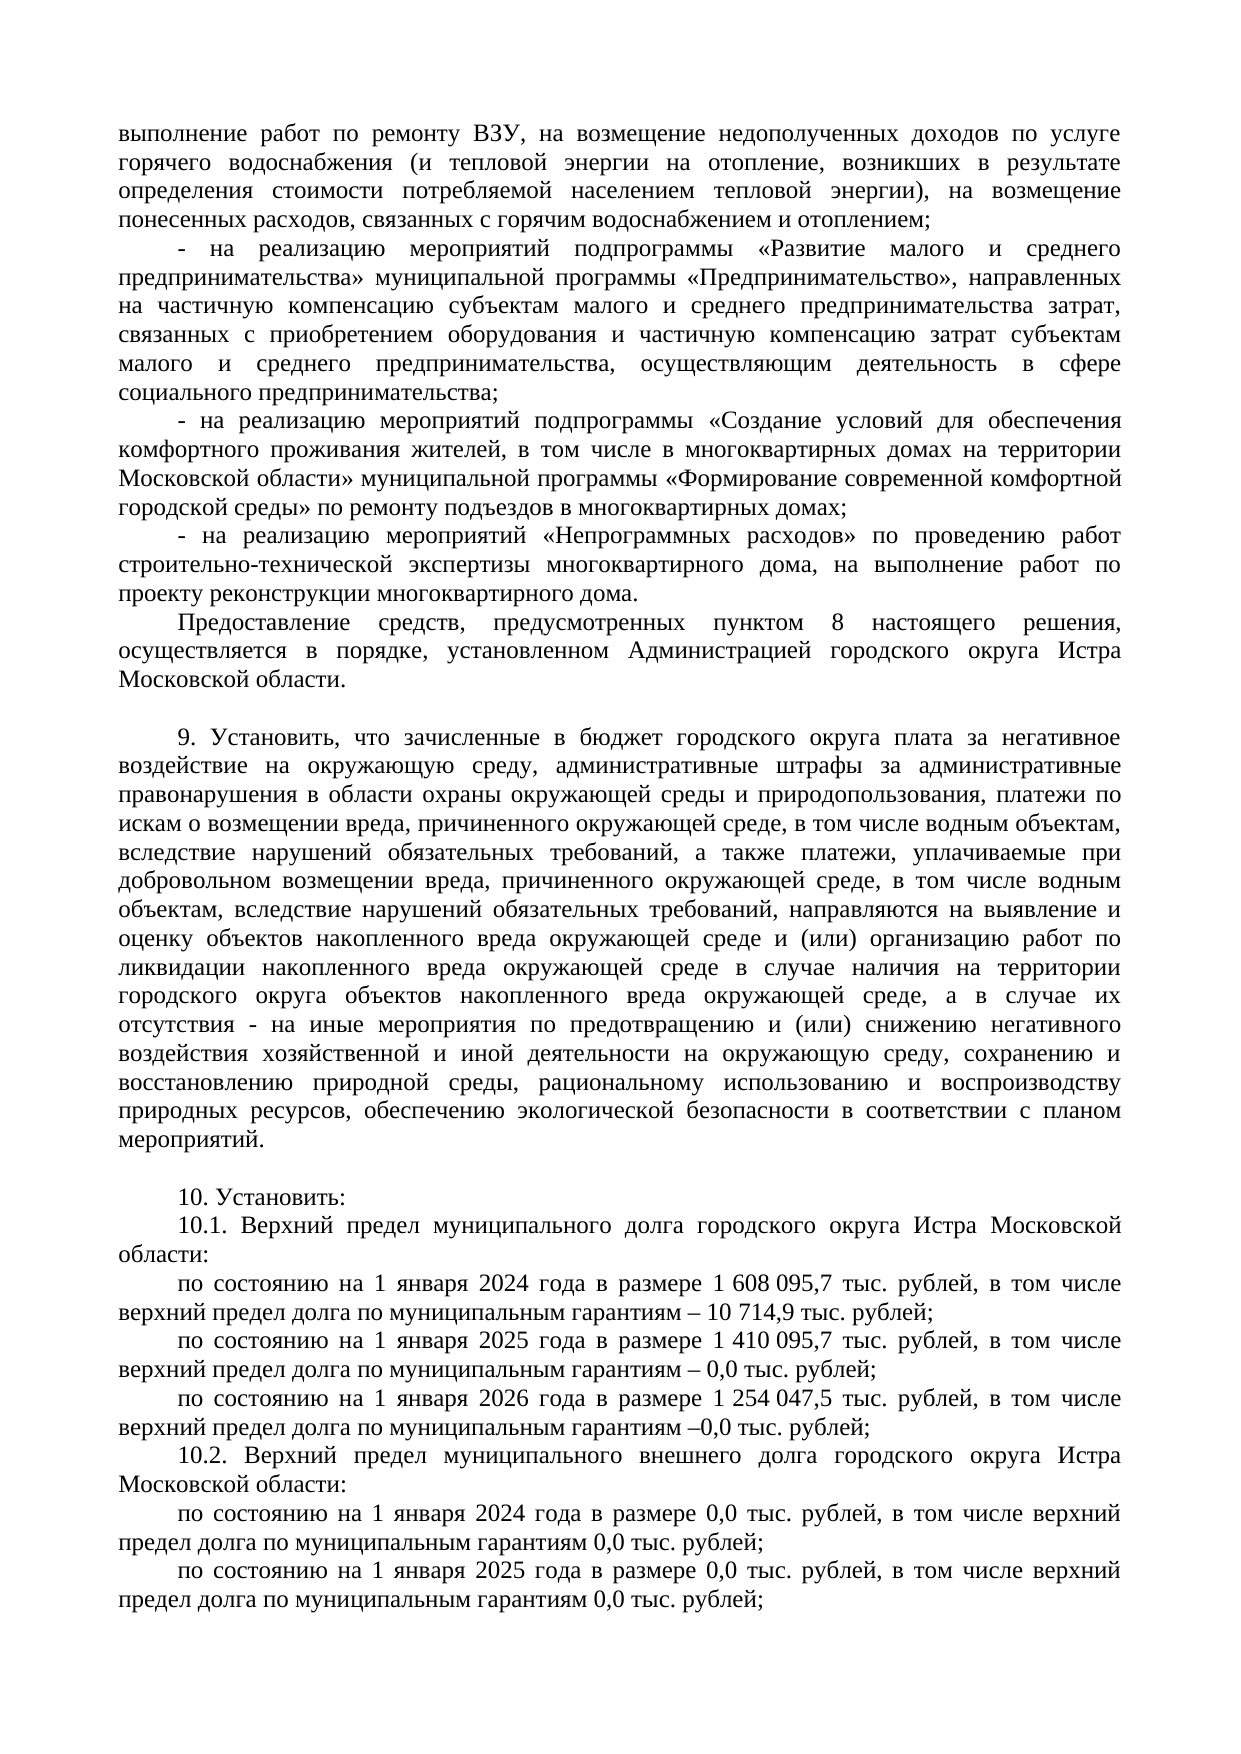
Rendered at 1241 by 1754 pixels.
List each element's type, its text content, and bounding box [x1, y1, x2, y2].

text 10. Установить: [118, 1182, 1122, 1211]
text 10.2. Верхний предел муниципального внешнего долга городского округа Истра Московской области: [118, 1441, 1122, 1498]
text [118, 118, 1122, 233]
text по состоянию на 1 января 2025 года в размере 0,0 тыс. рублей, в том числе верхний предел долга по муниципальным гарантиям 0,0 тыс. рублей; [118, 1556, 1122, 1613]
text - на реализацию мероприятий «Непрограммных расходов» по проведению работ строительно-технической экспертизы многоквартирного дома, на выполнение работ по проекту реконструкции многоквартирного дома. [118, 521, 1122, 607]
text - на реализацию мероприятий подпрограммы «Развитие малого и среднего предпринимательства» муниципальной программы «Предпринимательство», направленных на частичную компенсацию субъектам малого и среднего предпринимательства затрат, связанных с приобретением оборудования и частичную компенсацию затрат субъектам малого и среднего предпринимательства, осуществляющим деятельность в сфере социального предпринимательства; [118, 233, 1122, 406]
text по состоянию на 1 января 2024 года в размере 0,0 тыс. рублей, в том числе верхний предел долга по муниципальным гарантиям 0,0 тыс. рублей; [118, 1498, 1122, 1556]
text по состоянию на 1 января 2025 года в размере 1 410 095,7 тыс. рублей, в том числе верхний предел долга по муниципальным гарантиям – 0,0 тыс. рублей; [118, 1326, 1122, 1383]
text Предоставление средств, предусмотренных пунктом 8 настоящего решения, осуществляется в порядке, установленном Администрацией городского округа Истра Московской области. [118, 607, 1122, 693]
text по состоянию на 1 января 2026 года в размере 1 254 047,5 тыс. рублей, в том числе верхний предел долга по муниципальным гарантиям –0,0 тыс. рублей; [118, 1383, 1122, 1441]
text - на реализацию мероприятий подпрограммы «Создание условий для обеспечения комфортного проживания жителей, в том числе в многоквартирных домах на территории Московской области» муниципальной программы «Формирование современной комфортной городской среды» по ремонту подъездов в многоквартирных домах; [298, 463, 1122, 521]
text 10.1. Верхний предел муниципального долга городского округа Истра Московской области: [118, 1211, 1122, 1268]
text 9. Установить, что зачисленные в бюджет городского округа плата за негативное воздействие на окружающую среду, административные штрафы за административные правонарушения в области охраны окружающей среды и природопользования, платежи по искам о возмещении вреда, причиненного окружающей среде, в том числе водным объектам, вследствие нарушений обязательных требований, а также платежи, уплачиваемые при добровольном возмещении вреда, причиненного окружающей среде, в том числе водным объектам, вследствие нарушений обязательных требований, направляются на выявление и оценку объектов накопленного вреда окружающей среде и (или) организацию работ по ликвидации накопленного вреда окружающей среде в случае наличия на территории городского округа объектов накопленного вреда окружающей среде, а в случае их отсутствия - на иные мероприятия по предотвращению и (или) снижению негативного воздействия хозяйственной и иной деятельности на окружающую среду, сохранению и восстановлению природной среды, рациональному использованию и воспроизводству природных ресурсов, обеспечению экологической безопасности в соответствии с планом мероприятий. [118, 722, 1122, 1153]
text по состоянию на 1 января 2024 года в размере 1 608 095,7 тыс. рублей, в том числе верхний предел долга по муниципальным гарантиям – 10 714,9 тыс. рублей; [118, 1268, 1122, 1326]
